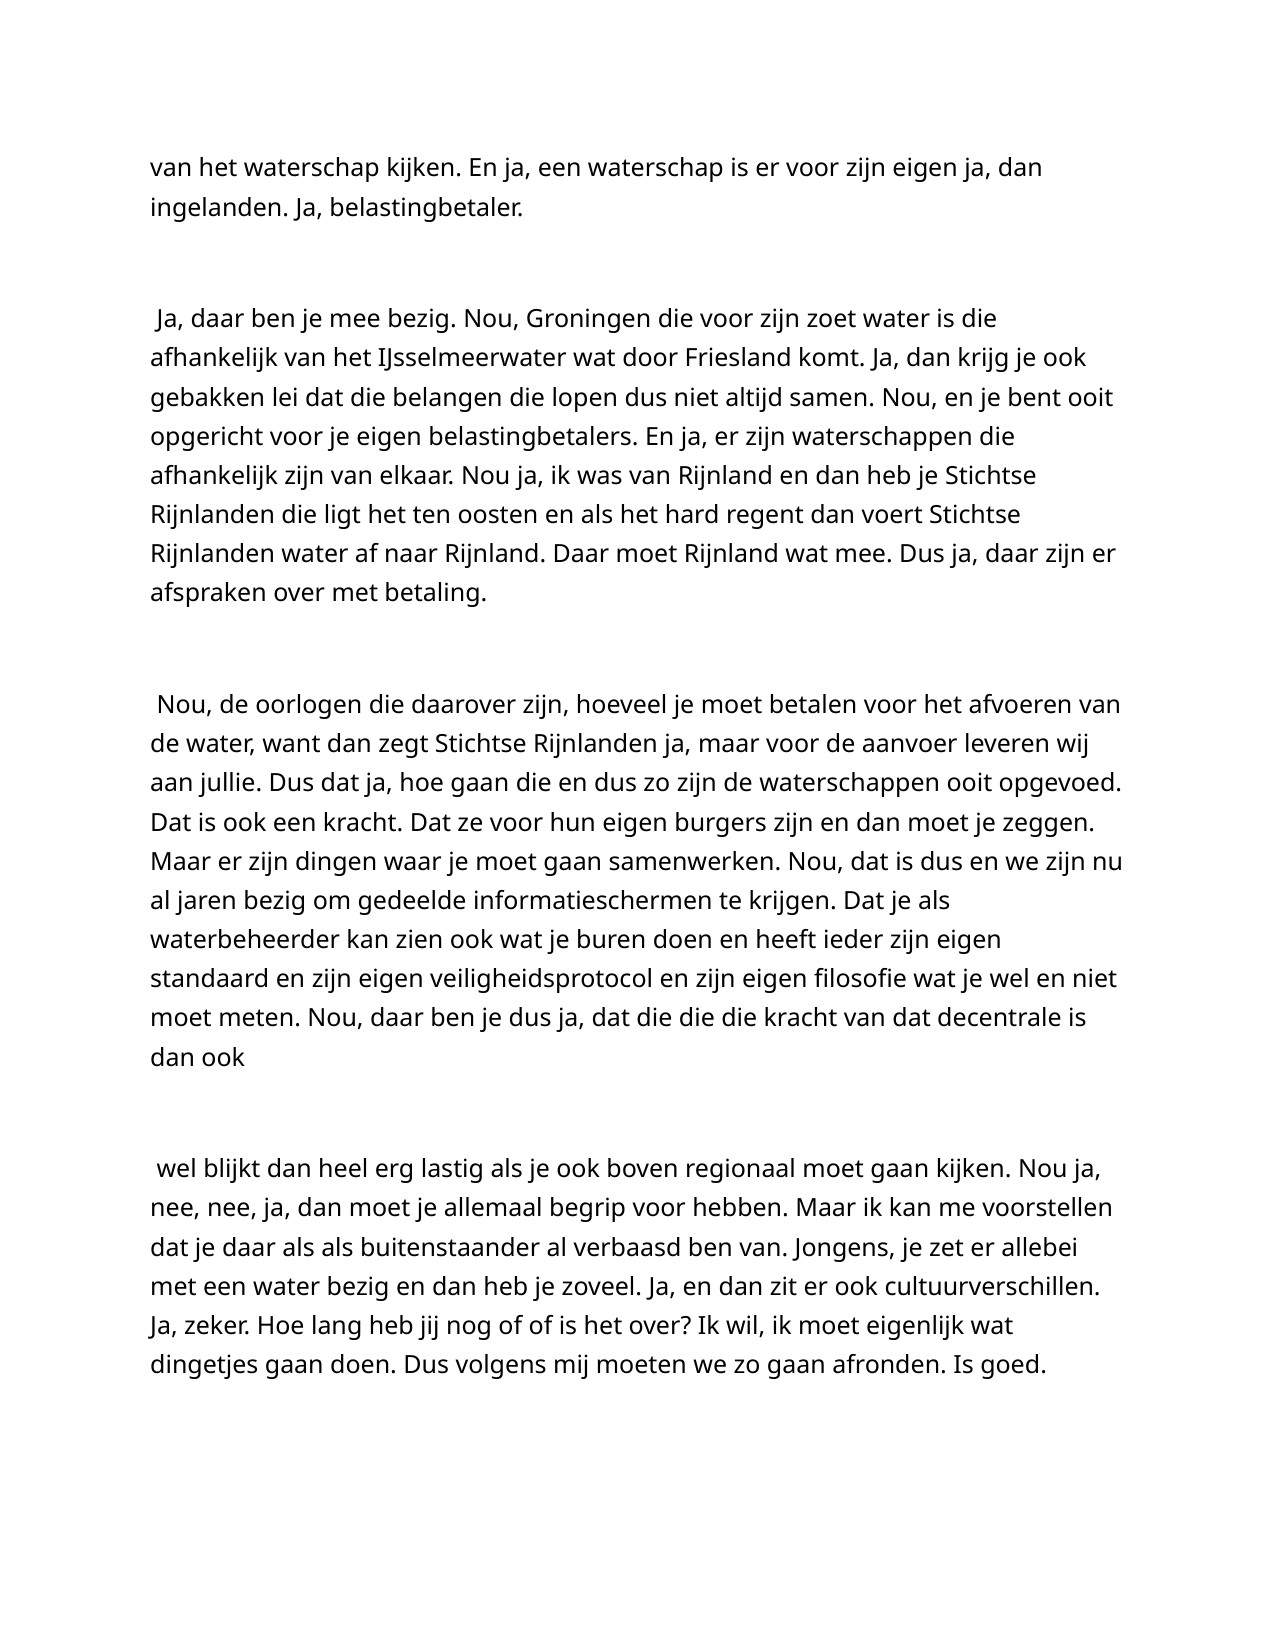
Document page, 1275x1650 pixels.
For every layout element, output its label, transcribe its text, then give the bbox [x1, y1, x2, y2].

text Ja, daar ben je mee bezig. Nou, Groningen die voor zijn zoet water is die afhankelijk van het IJsselmeerwater wat door Friesland komt. Ja, dan krijg je ook gebakken lei dat die belangen die lopen dus niet altijd samen. Nou, en je bent ooit opgericht voor je eigen belastingbetalers. En ja, er zijn waterschappen die afhankelijk zijn van elkaar. Nou ja, ik was van Rijnland en dan heb je Stichtse Rijnlanden die ligt het ten oosten en als het hard regent dan voert Stichtse Rijnlanden water af naar Rijnland. Daar moet Rijnland wat mee. Dus ja, daar zijn er afspraken over met betaling. [150, 301, 1125, 609]
text wel blijkt dan heel erg lastig als je ook boven regionaal moet gaan kijken. Nou ja, nee, nee, ja, dan moet je allemaal begrip voor hebben. Maar ik kan me voorstellen dat je daar als als buitenstaander al verbaasd ben van. Jongens, je zet er allebei met een water bezig en dan heb je zoveel. Ja, en dan zit er ook cultuurverschillen. Ja, zeker. Hoe lang heb jij nog of of is het over? Ik wil, ik moet eigenlijk wat dingetjes gaan doen. Dus volgens mij moeten we zo gaan afronden. Is goed. [150, 1151, 1125, 1381]
text Nou, de oorlogen die daarover zijn, hoeveel je moet betalen voor het afvoeren van de water, want dan zegt Stichtse Rijnlanden ja, maar voor de aanvoer leveren wij aan jullie. Dus dat ja, hoe gaan die en dus zo zijn de waterschappen ooit opgevoed. Dat is ook een kracht. Dat ze voor hun eigen burgers zijn en dan moet je zeggen. Maar er zijn dingen waar je moet gaan samenwerken. Nou, dat is dus en we zijn nu al jaren bezig om gedeelde informatieschermen te krijgen. Dat je als waterbeheerder kan zien ook wat je buren doen en heeft ieder zijn eigen standaard en zijn eigen veiligheidsprotocol en zijn eigen filosofie wat je wel en niet moet meten. Nou, daar ben je dus ja, dat die die die kracht van dat decentrale is dan ook [150, 687, 1125, 1073]
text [150, 150, 1125, 223]
